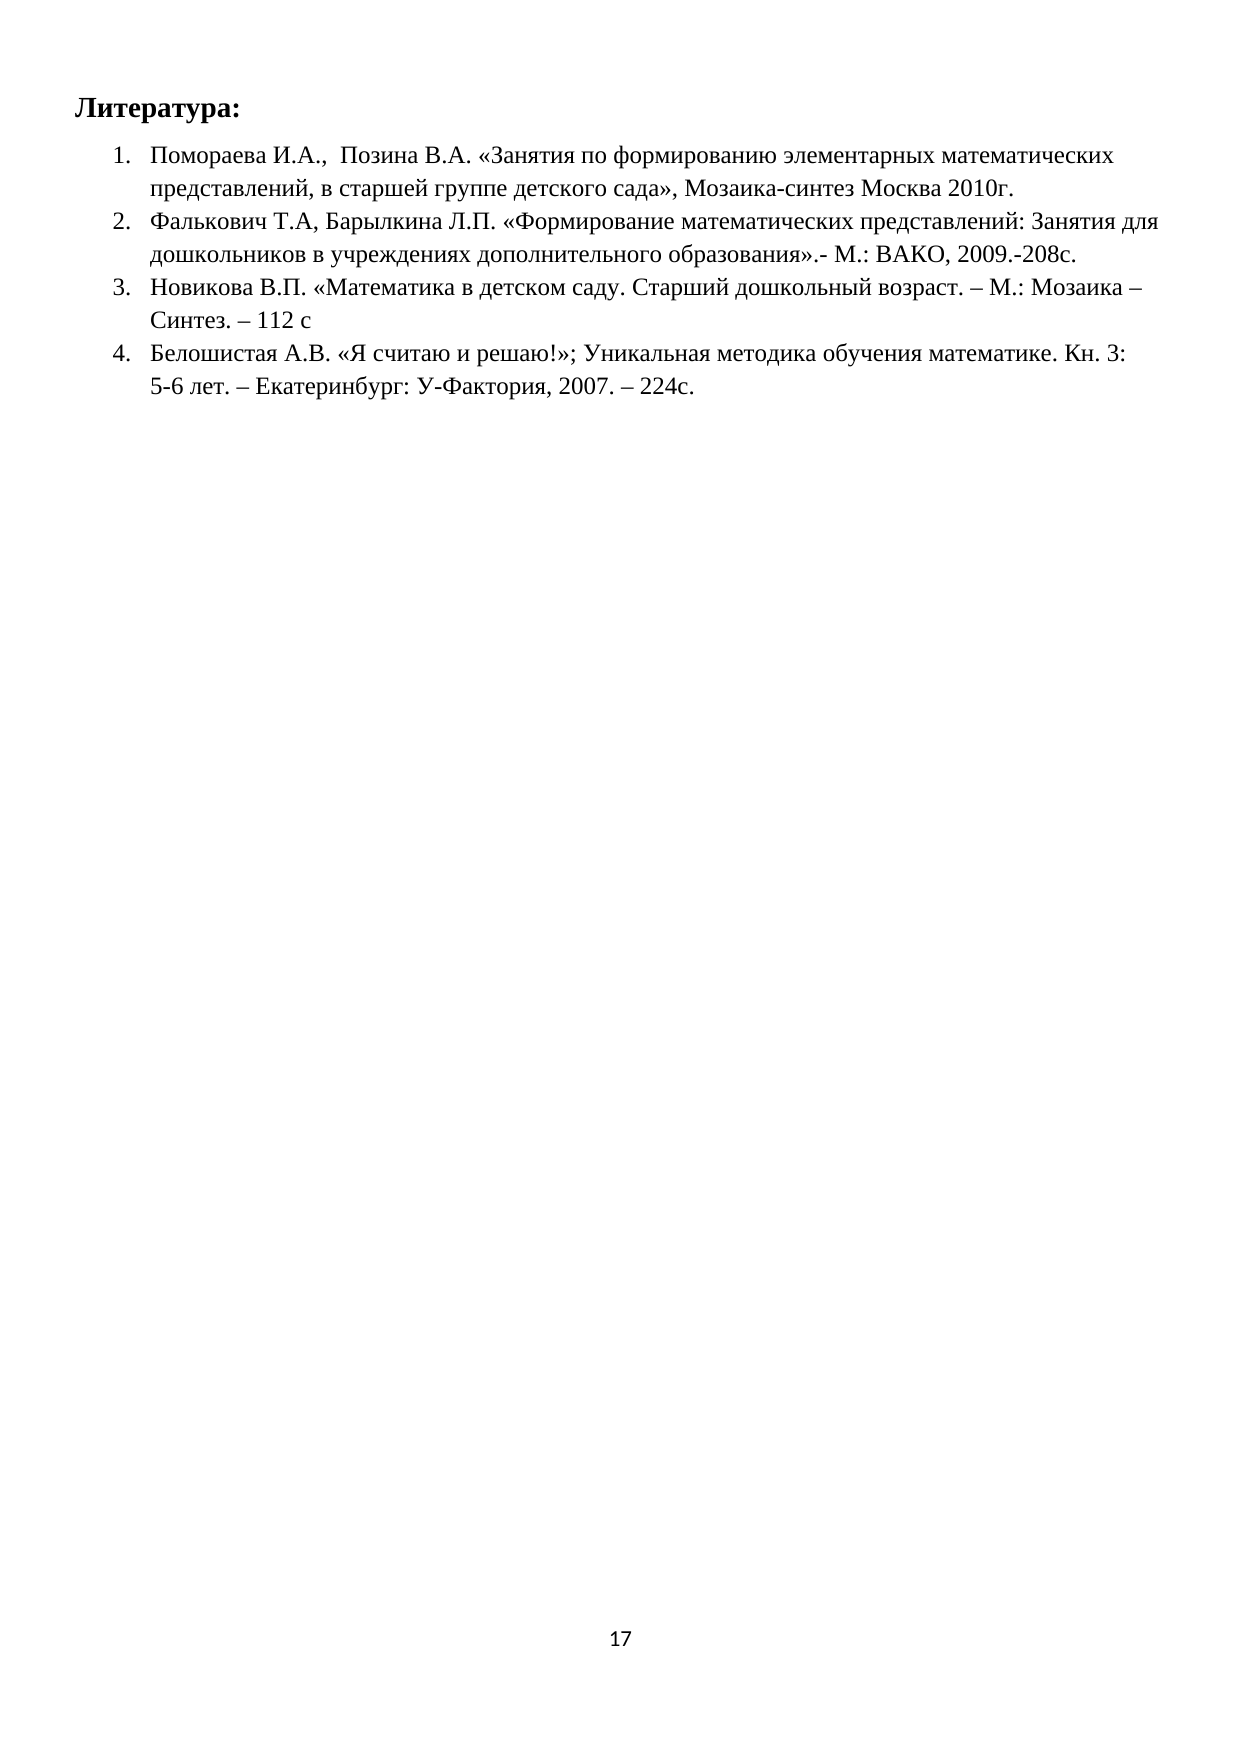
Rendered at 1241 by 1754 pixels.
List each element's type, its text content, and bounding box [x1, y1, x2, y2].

list Белошистая А.В. «Я считаю и решаю!»; Уникальная методика обучения математике. Кн. 3: [112, 338, 1165, 367]
list Помораева И.А., Позина В.А. «Занятия по формированию элементарных математических представлений, в старшей группе детского сада», Мозаика-синтез Москва 2010г. [112, 140, 1165, 202]
list Фалькович Т.А, Барылкина Л.П. «Формирование математических представлений: Занятия для дошкольников в учреждениях дополнительного образования».- М.: ВАКО, 2009.-208с. [112, 206, 1165, 268]
text Литература: [75, 91, 1165, 124]
list Новикова В.П. «Математика в детском саду. Старший дошкольный возраст. – М.: Мозаика –Синтез. – 112 с [112, 272, 1165, 334]
list 5-6 лет. – Екатеринбург: У-Фактория, 2007. – 224с. [150, 371, 1165, 400]
